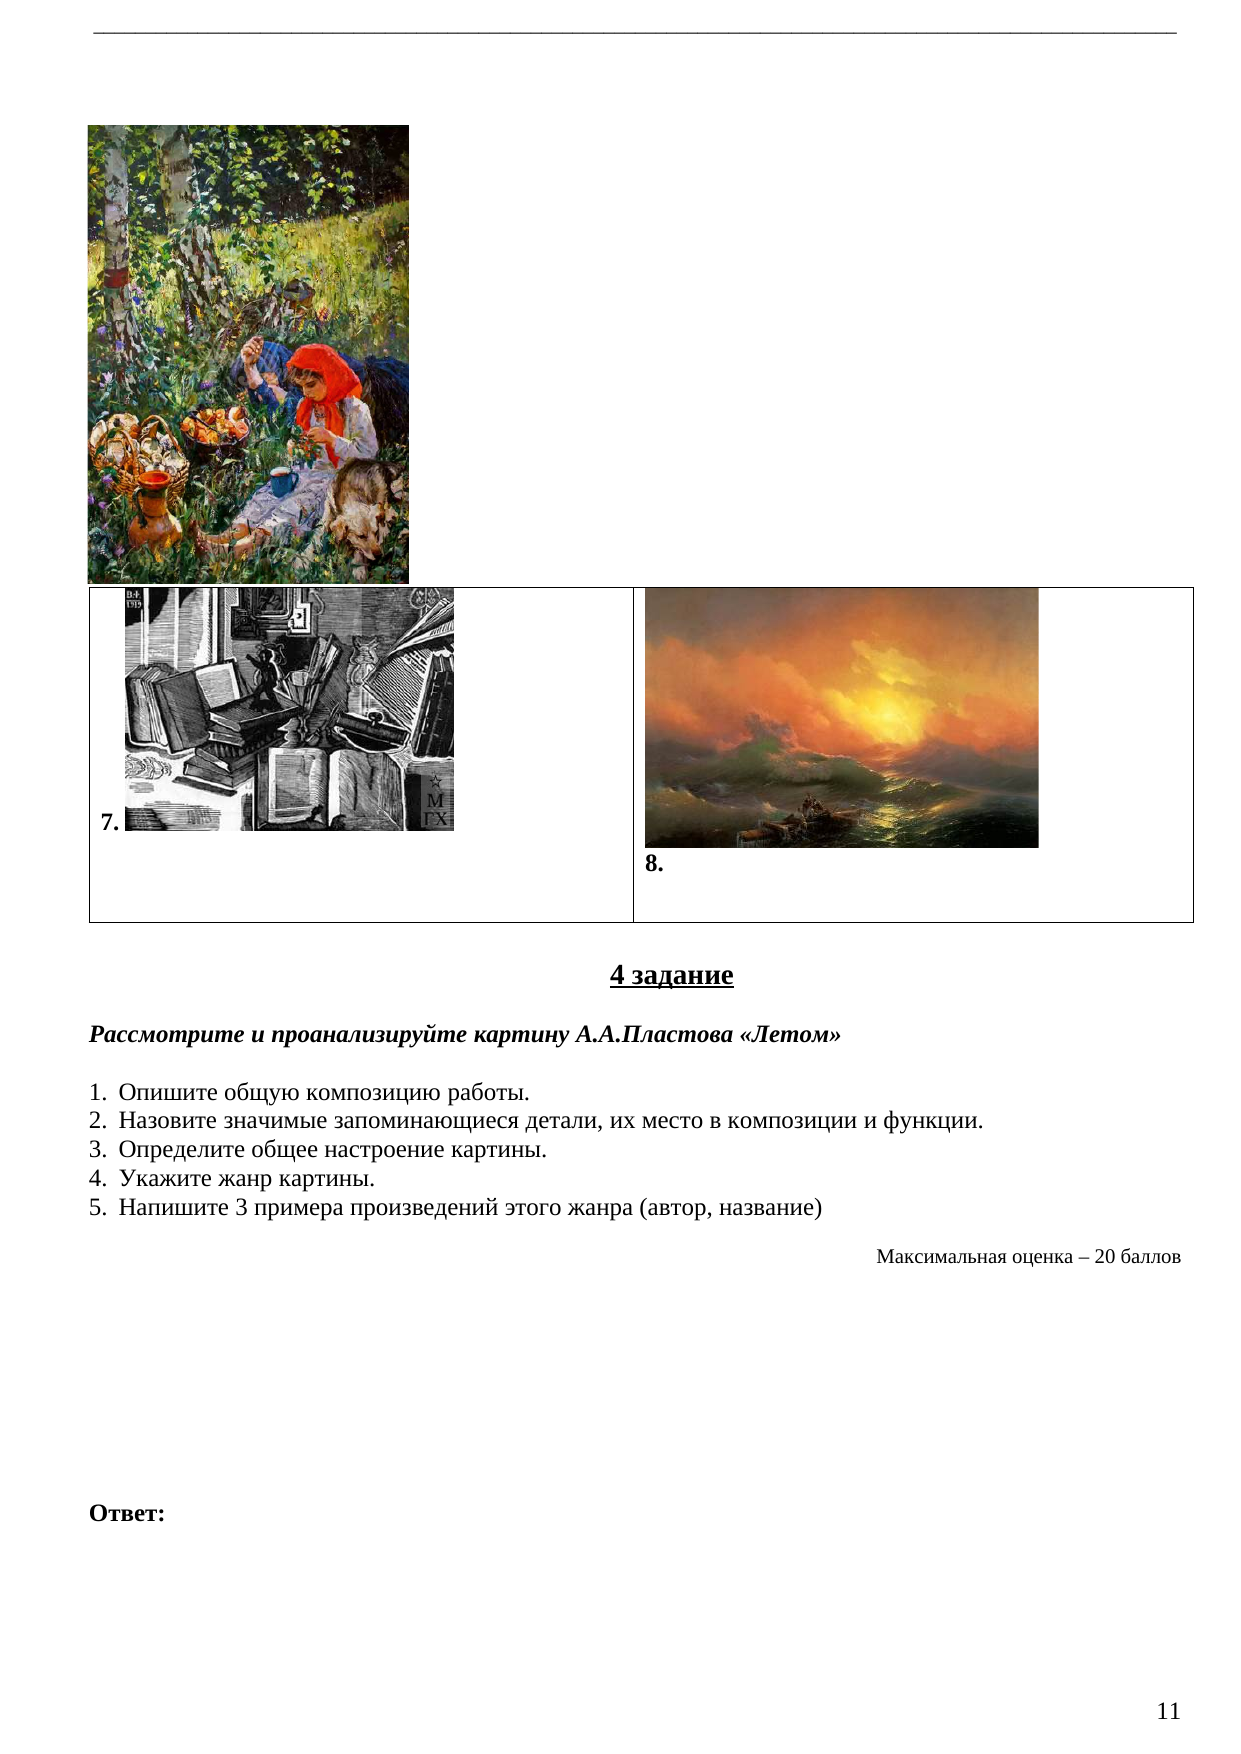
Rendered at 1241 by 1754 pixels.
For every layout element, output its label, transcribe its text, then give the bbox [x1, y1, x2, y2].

picture [87, 125, 410, 584]
list Укажите жанр картины. [89, 1163, 1181, 1192]
picture [645, 588, 1039, 848]
list Опишите общую композицию работы. [89, 1077, 1181, 1105]
text Ответ: [89, 1498, 1181, 1527]
text 4 задание [89, 957, 1181, 990]
list Определите общее настроение картины. [89, 1134, 1181, 1163]
list Назовите значимые запоминающиеся детали, их место в композиции и функции. [89, 1105, 1181, 1134]
picture [125, 588, 454, 831]
text Максимальная оценка – 20 баллов [237, 1244, 1181, 1268]
text Рассмотрите и проанализируйте картину А.А.Пластова «Летом» [89, 1019, 1181, 1048]
list Напишите 3 примера произведений этого жанра (автор, название) [89, 1192, 1181, 1220]
table_cell 8. [634, 588, 1193, 922]
table_cell 7. [90, 588, 633, 922]
